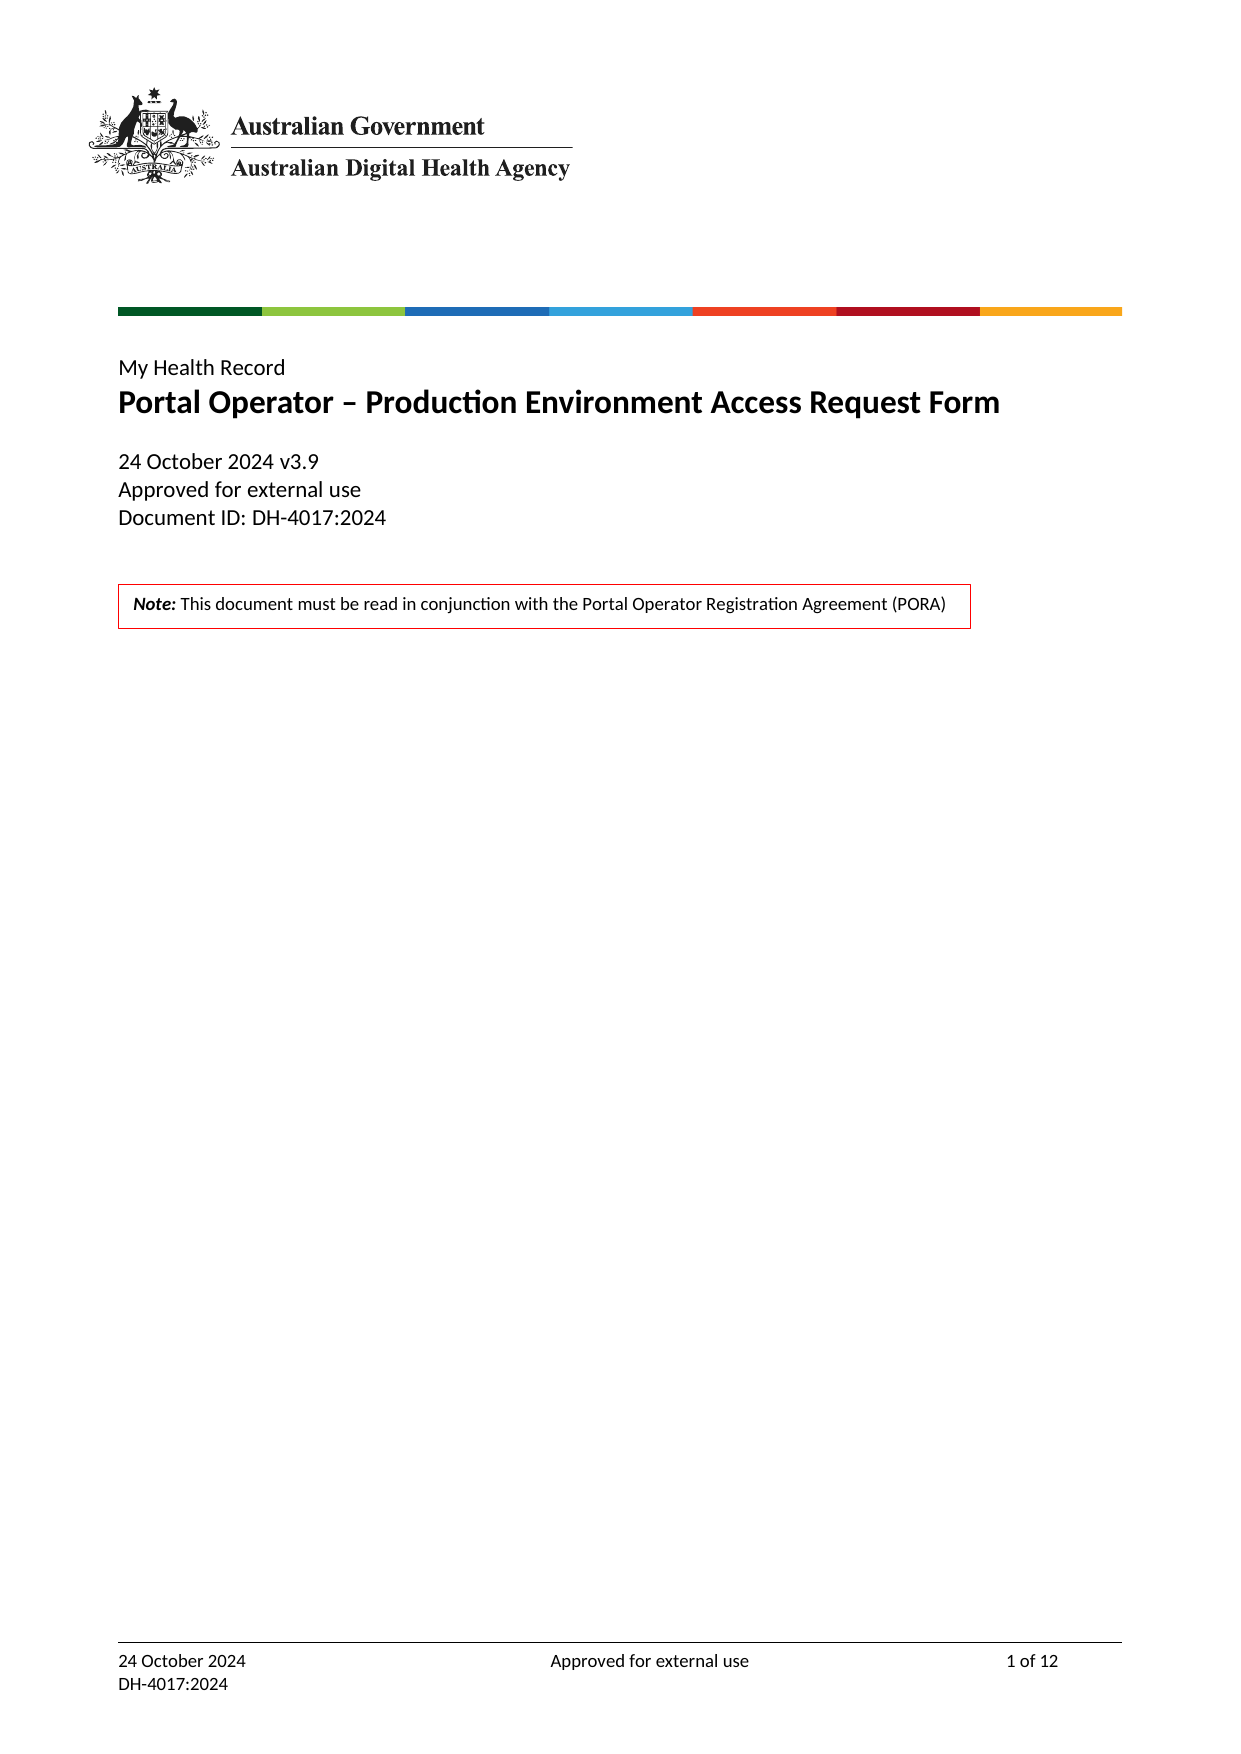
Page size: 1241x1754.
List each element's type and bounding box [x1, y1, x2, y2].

picture [118, 307, 1123, 316]
